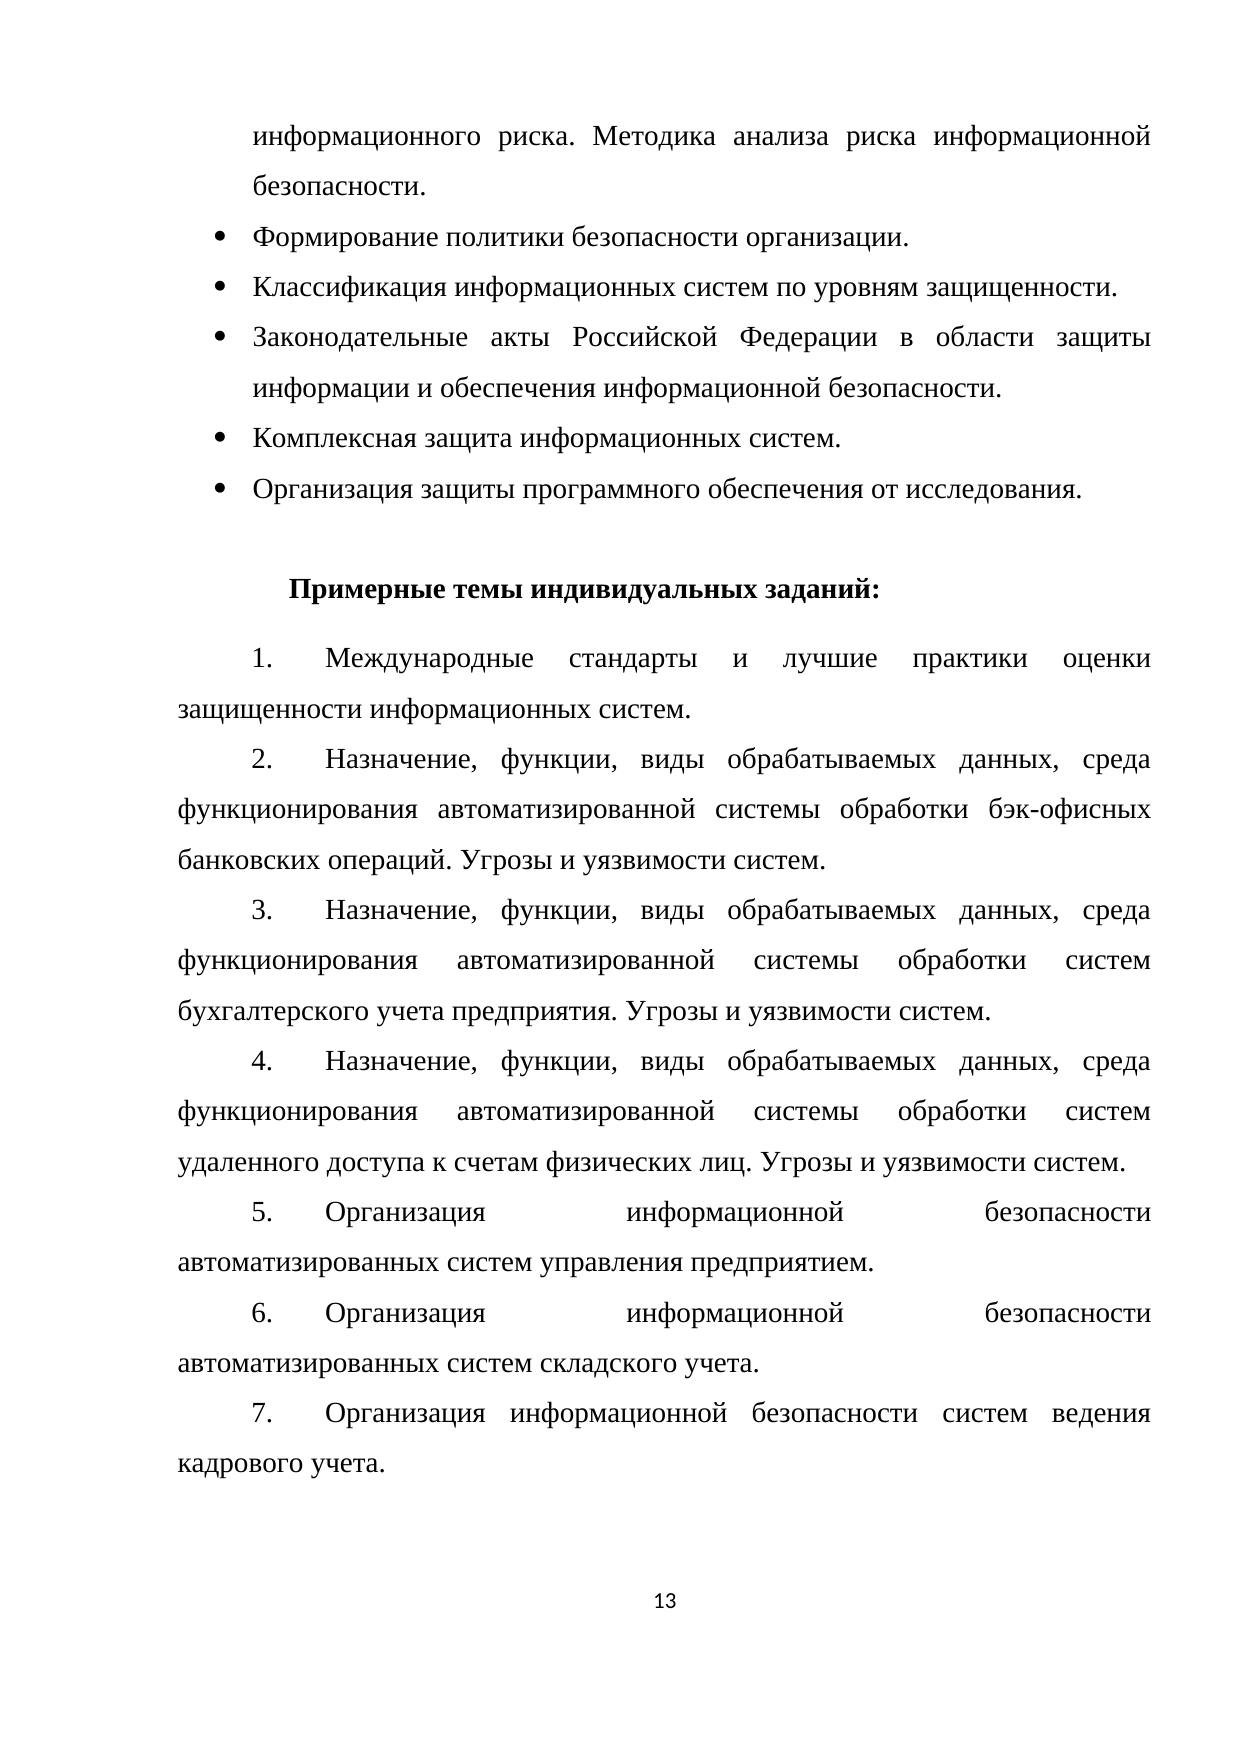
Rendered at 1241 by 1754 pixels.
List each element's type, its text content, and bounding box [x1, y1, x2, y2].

list Организация информационной безопасности автоматизированных систем управления предприятием. [177, 1194, 1152, 1278]
list Организация информационной безопасности систем ведения кадрового учета. [177, 1395, 1152, 1479]
list Назначение, функции, виды обрабатываемых данных, среда функционирования автоматизированной системы обработки бэк-офисных банковских операций. Угрозы и уязвимости систем. [177, 741, 1152, 875]
text Примерные темы индивидуальных заданий: [288, 571, 1152, 605]
list Комплексная защита информационных систем. [215, 420, 1152, 454]
list Законодательные акты Российской Федерации в области защиты информации и обеспечения информационной безопасности. [215, 319, 1152, 403]
list Назначение, функции, виды обрабатываемых данных, среда функционирования автоматизированной системы обработки систем бухгалтерского учета предприятия. Угрозы и уязвимости систем. [177, 892, 1152, 1026]
list Назначение, функции, виды обрабатываемых данных, среда функционирования автоматизированной системы обработки систем удаленного доступа к счетам физических лиц. Угрозы и уязвимости систем. [177, 1043, 1152, 1177]
list Классификация информационных систем по уровням защищенности. [215, 269, 1152, 303]
list Организация защиты программного обеспечения от исследования. [215, 471, 1152, 504]
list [215, 118, 1152, 202]
list Организация информационной безопасности автоматизированных систем складского учета. [177, 1295, 1152, 1378]
list Формирование политики безопасности организации. [215, 219, 1152, 252]
list Международные стандарты и лучшие практики оценки защищенности информационных систем. [177, 641, 1152, 724]
